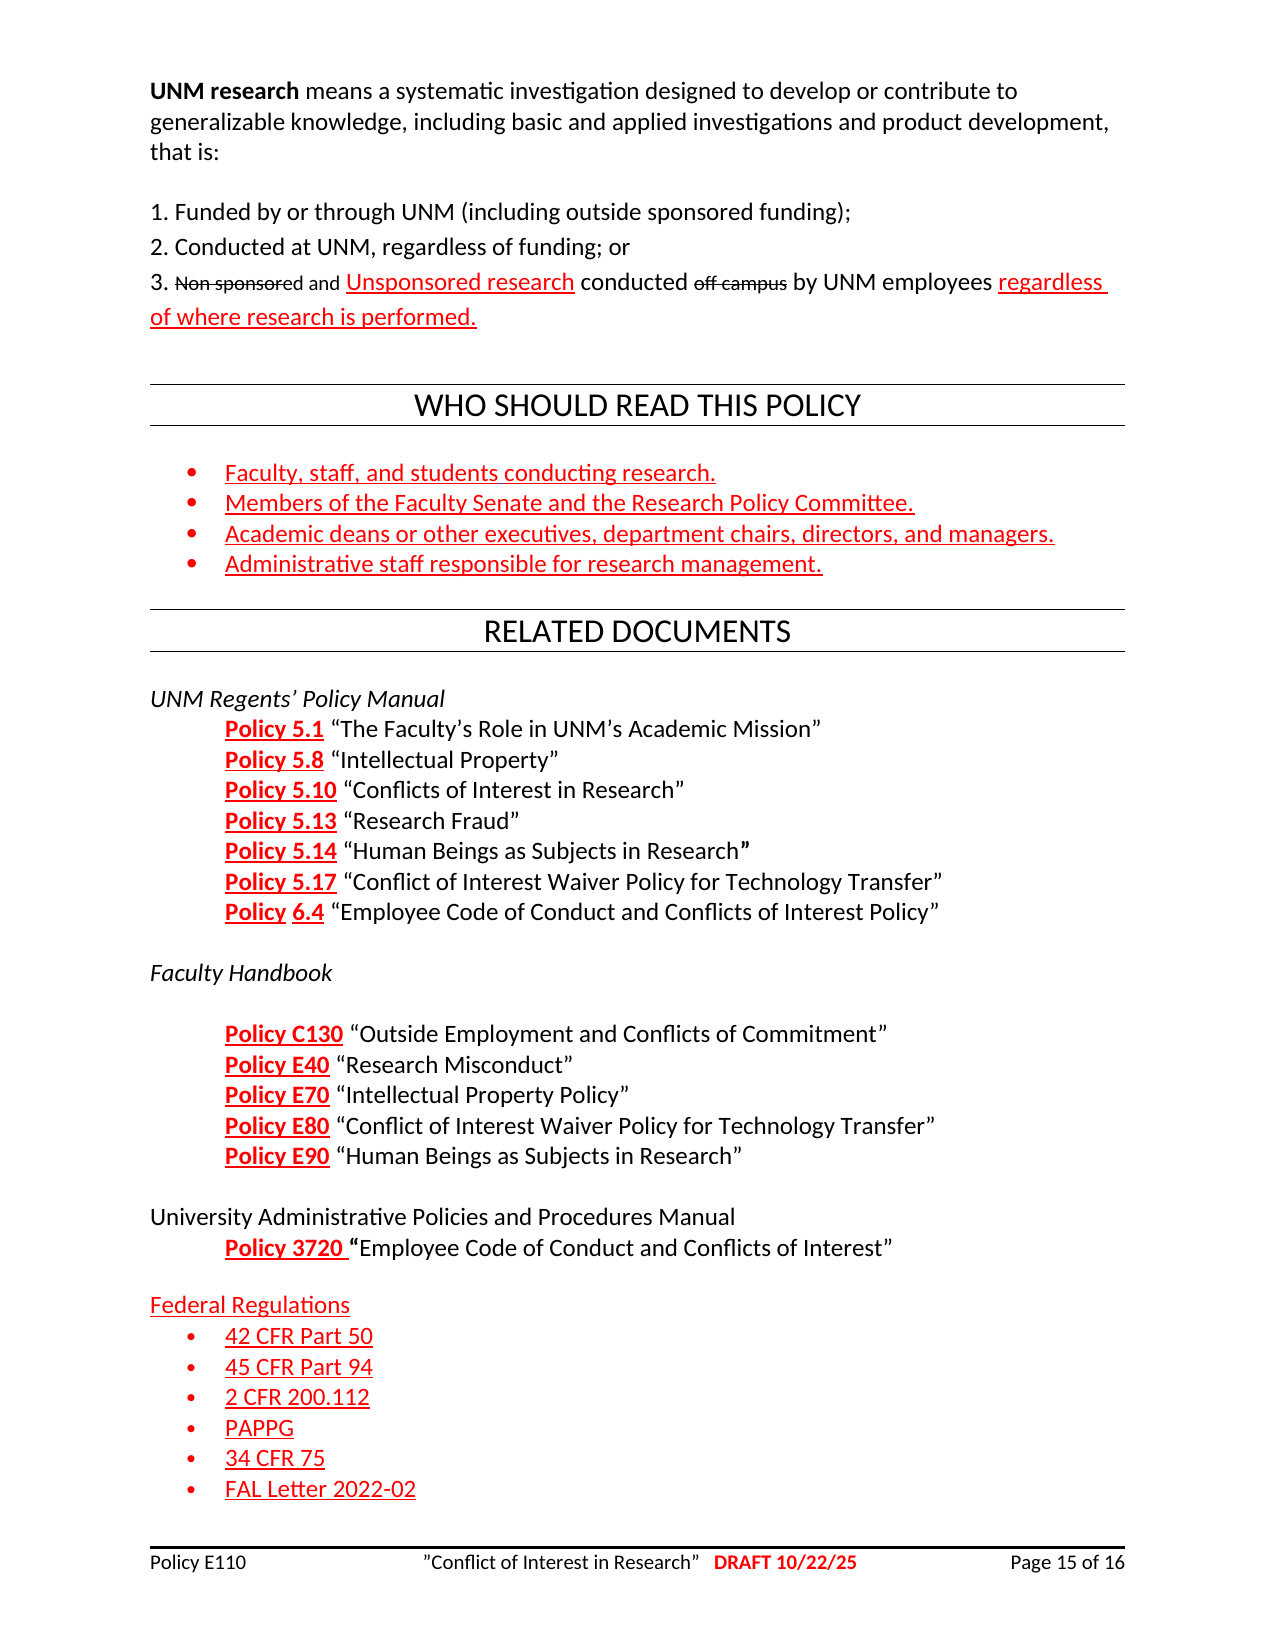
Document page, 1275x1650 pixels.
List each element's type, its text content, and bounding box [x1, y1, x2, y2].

text Policy E70 “Intellectual Property Policy” [150, 1079, 1125, 1110]
list Members of the Faculty Senate and the Research Policy Committee. [187, 487, 1125, 518]
text Policy E80 “Conflict of Interest Waiver Policy for Technology Transfer” [150, 1110, 1125, 1141]
list 45 CFR Part 94 [187, 1351, 1125, 1381]
text Policy 5.17 “Conflict of Interest Waiver Policy for Technology Transfer” [150, 866, 1125, 896]
text Policy C130 “Outside Employment and Conflicts of Commitment” [150, 1018, 1125, 1049]
text Policy 5.14 “Human Beings as Subjects in Research” [150, 835, 1125, 866]
subtitle Policy 3720 “Employee Code of Conduct and Conflicts of Interest” [150, 1232, 1125, 1263]
list Administrative staff responsible for research management. [187, 548, 1125, 579]
list FAL Letter 2022-02 [187, 1473, 1125, 1503]
text Policy 5.1 “The Faculty’s Role in UNM’s Academic Mission” [150, 713, 1125, 744]
text Faculty Handbook [150, 957, 1125, 988]
list PAPPG [187, 1412, 1125, 1442]
list 34 CFR 75 [187, 1442, 1125, 1473]
table_header WHO SHOULD READ THIS POLICY [150, 385, 1125, 425]
text UNM Regents’ Policy Manual [150, 683, 1125, 713]
text Policy 5.13 “Research Fraud” [150, 805, 1125, 835]
table_header RELATED DOCUMENTS [150, 610, 1125, 651]
text Policy 5.8 “Intellectual Property” [150, 744, 1125, 774]
list Faculty, staff, and students conducting research. [187, 457, 1125, 487]
text University Administrative Policies and Procedures Manual [150, 1202, 1125, 1232]
text Policy E90 “Human Beings as Subjects in Research” [150, 1141, 1125, 1171]
text Policy 5.10 “Conflicts of Interest in Research” [150, 774, 1125, 805]
text Federal Regulations [150, 1289, 1125, 1320]
list 2 CFR 200.112 [187, 1381, 1125, 1412]
text Policy 6.4 “Employee Code of Conduct and Conflicts of Interest Policy” [150, 896, 1125, 927]
text UNM research means a systematic investigation designed to develop or contribute to generalizable knowledge, including basic and applied investigations and product development, that is: [150, 76, 1125, 167]
text Policy E40 “Research Misconduct” [225, 1049, 1125, 1079]
text 1. Funded by or through UNM (including outside sponsored funding); 2. Conducted at UNM, regardless of funding; or 3. Non sponsored and Unsponsored research conducted off campus by UNM employees regardless of where research is performed. [150, 196, 1125, 332]
list 42 CFR Part 50 [187, 1320, 1125, 1351]
list Academic deans or other executives, department chairs, directors, and managers. [187, 518, 1125, 548]
